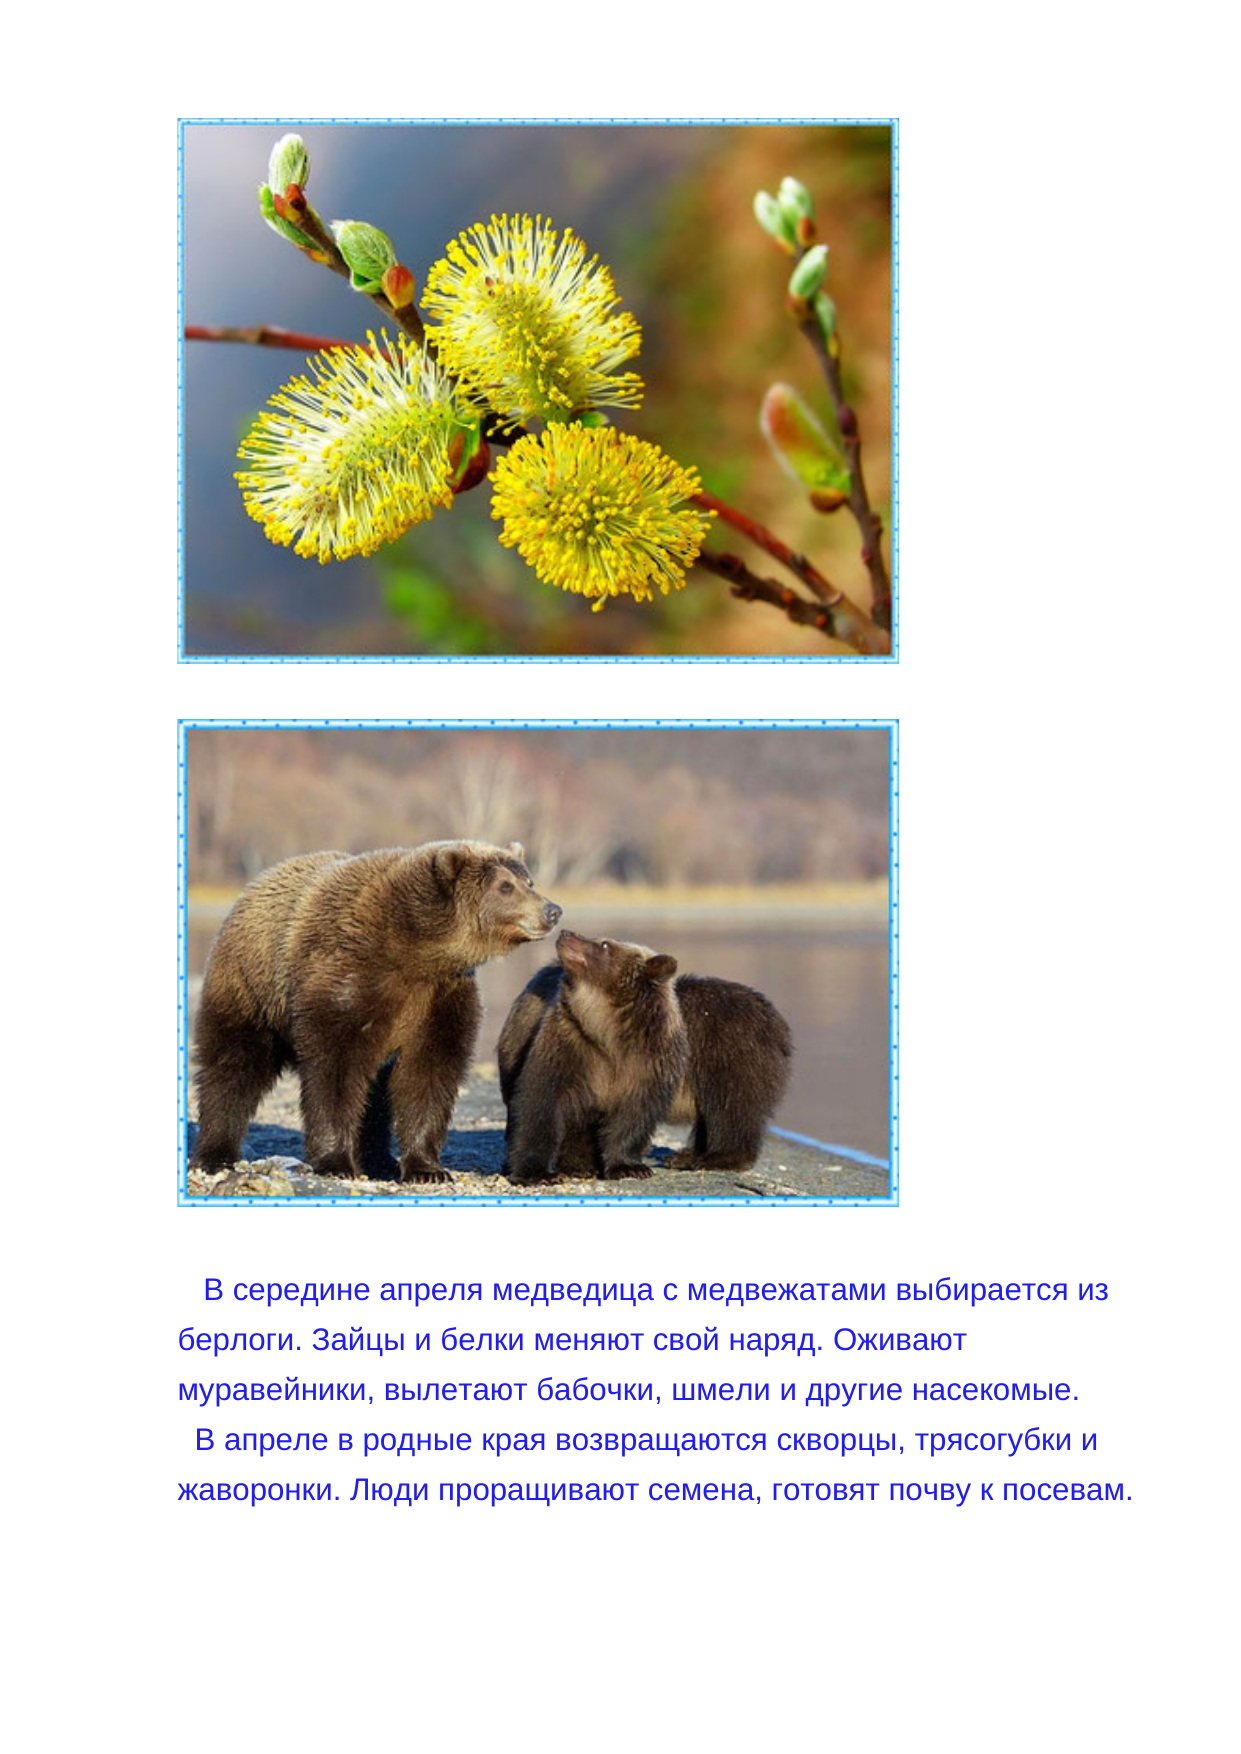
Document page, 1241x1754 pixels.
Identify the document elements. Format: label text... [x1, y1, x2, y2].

text В апреле в родные края возвращаются скворцы, трясогубки и жаворонки. Люди проращивают семена, готовят почву к посевам. [177, 1406, 1152, 1506]
picture [177, 118, 900, 664]
picture [177, 719, 899, 1207]
text В середине апреля медведица с медвежатами выбирается из берлоги. Зайцы и белки меняют свой наряд. Оживают муравейники, вылетают бабочки, шмели и другие насекомые. [177, 1256, 1152, 1406]
